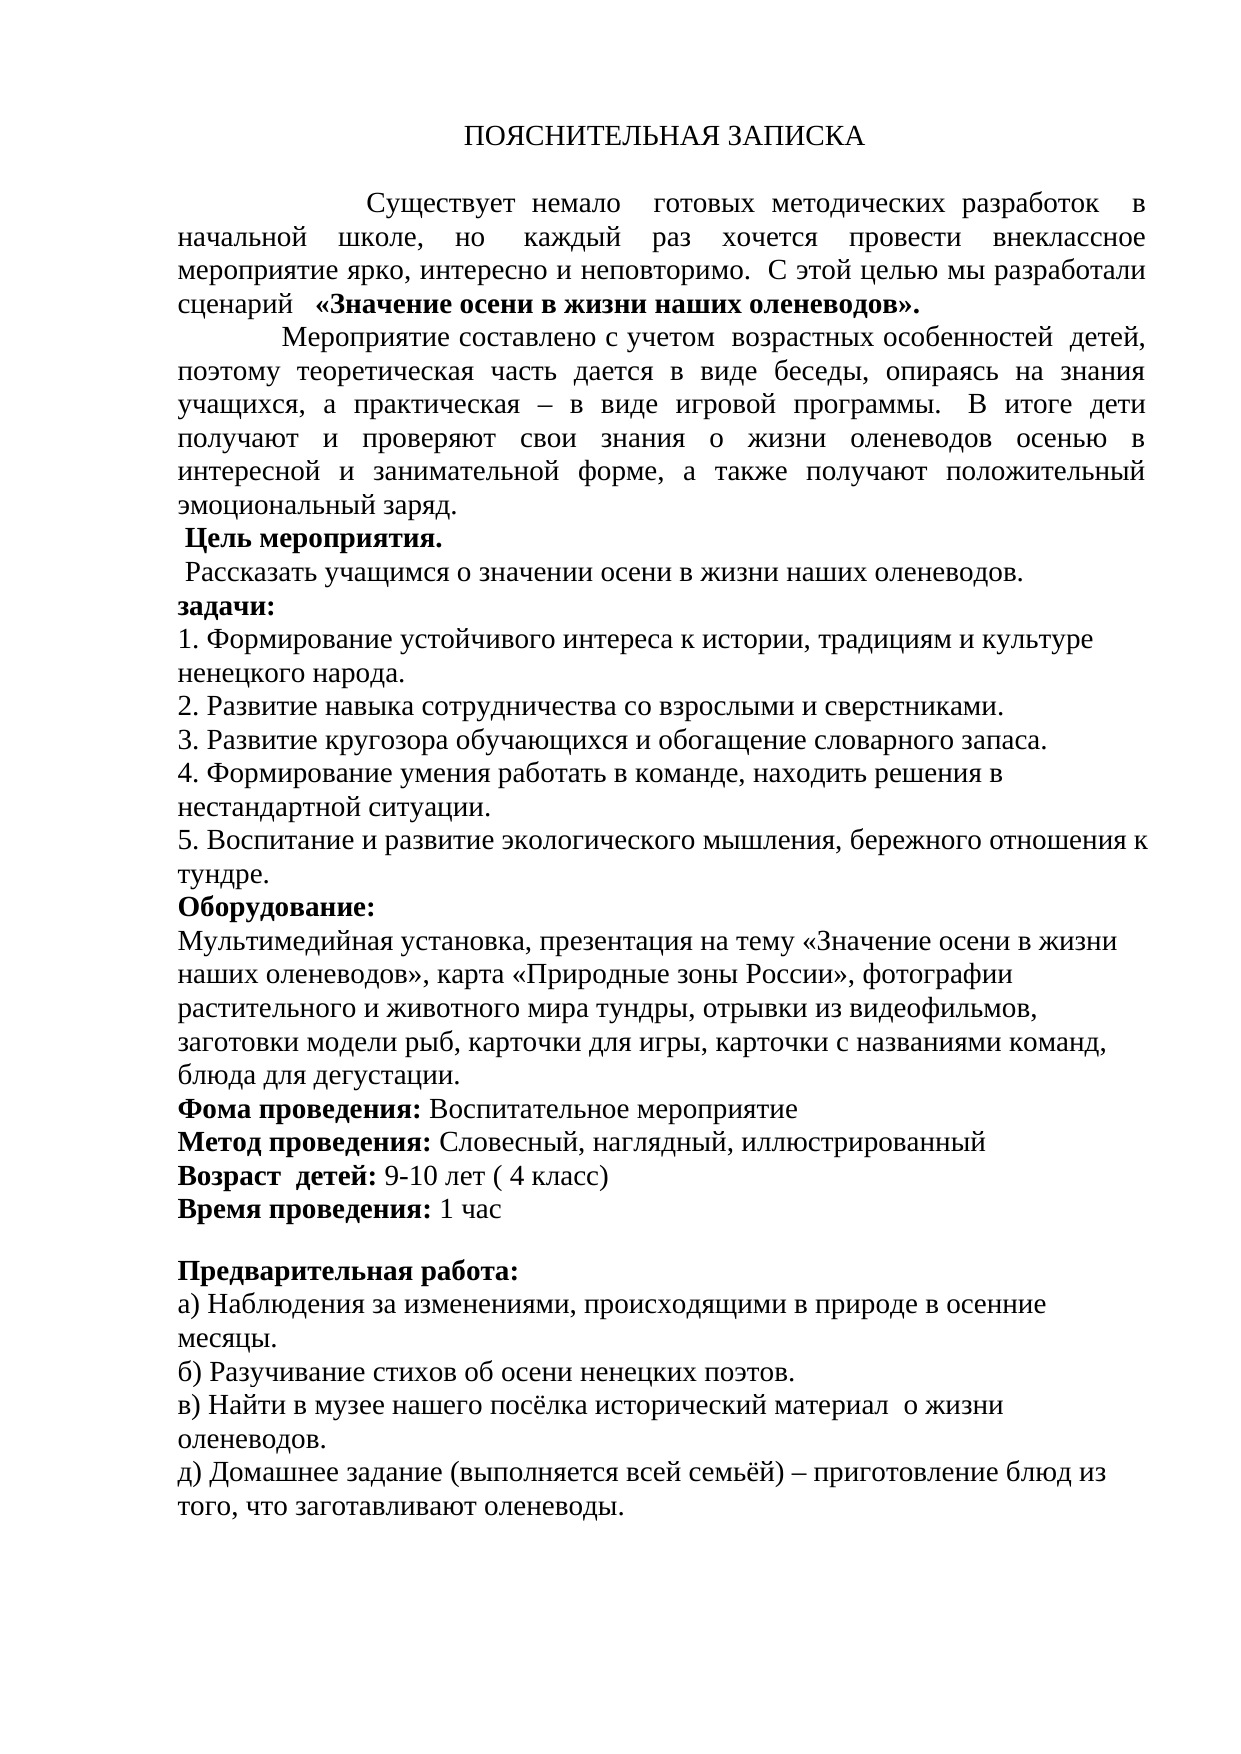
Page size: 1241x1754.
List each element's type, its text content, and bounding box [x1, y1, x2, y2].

text Мероприятие составлено с учетом возрастных особенностей детей, поэтому теоретическая часть дается в виде беседы, опираясь на знания учащихся, а практическая – в виде игровой программы. В итоге дети получают и проверяют свои знания о жизни оленеводов осенью в интересной и занимательной форме, а также получают положительный эмоциональный заряд. [177, 319, 1146, 521]
text Цель мероприятия. Рассказать учащимся о значении осени в жизни наших оленеводов. задачи: 1. Формирование устойчивого интереса к истории, традициям и культуре ненецкого народа. 2. Развитие навыка сотрудничества со взрослыми и сверстниками. 3. Развитие кругозора обучающихся и обогащение словарного запаса. 4. Формирование умения работать в команде, находить решения в нестандартной ситуации. 5. Воспитание и развитие экологического мышления, бережного отношения к тундре. Оборудование: Мультимедийная установка, презентация на тему «Значение осени в жизни наших оленеводов», карта «Природные зоны России», фотографии растительного и животного мира тундры, отрывки из видеофильмов, заготовки модели рыб, карточки для игры, карточки с названиями команд, блюда для дегустации. Фома проведения: Воспитательное мероприятие Метод проведения: Словесный, наглядный, иллюстрированный Возраст детей: 9-10 лет ( 4 класс) Время проведения: 1 час [177, 521, 1152, 1253]
text Предварительная работа: а) Наблюдения за изменениями, происходящими в природе в осенние месяцы. [177, 1253, 1152, 1354]
text Существует немало готовых методических разработок в начальной школе, но каждый раз хочется провести внеклассное мероприятие ярко, интересно и неповторимо. С этой целью мы разработали сценарий «Значение осени в жизни наших оленеводов». [177, 185, 1146, 319]
text б) Разучивание стихов об осени ненецких поэтов. в) Найти в музее нашего посёлка исторический материал о жизни оленеводов. [327, 1354, 1152, 1454]
text ПОЯСНИТЕЛЬНАЯ ЗАПИСКА [177, 118, 1152, 152]
text д) Домашнее задание (выполняется всей семьёй) – приготовление блюд из того, что заготавливают оленеводы. [177, 1454, 1152, 1549]
